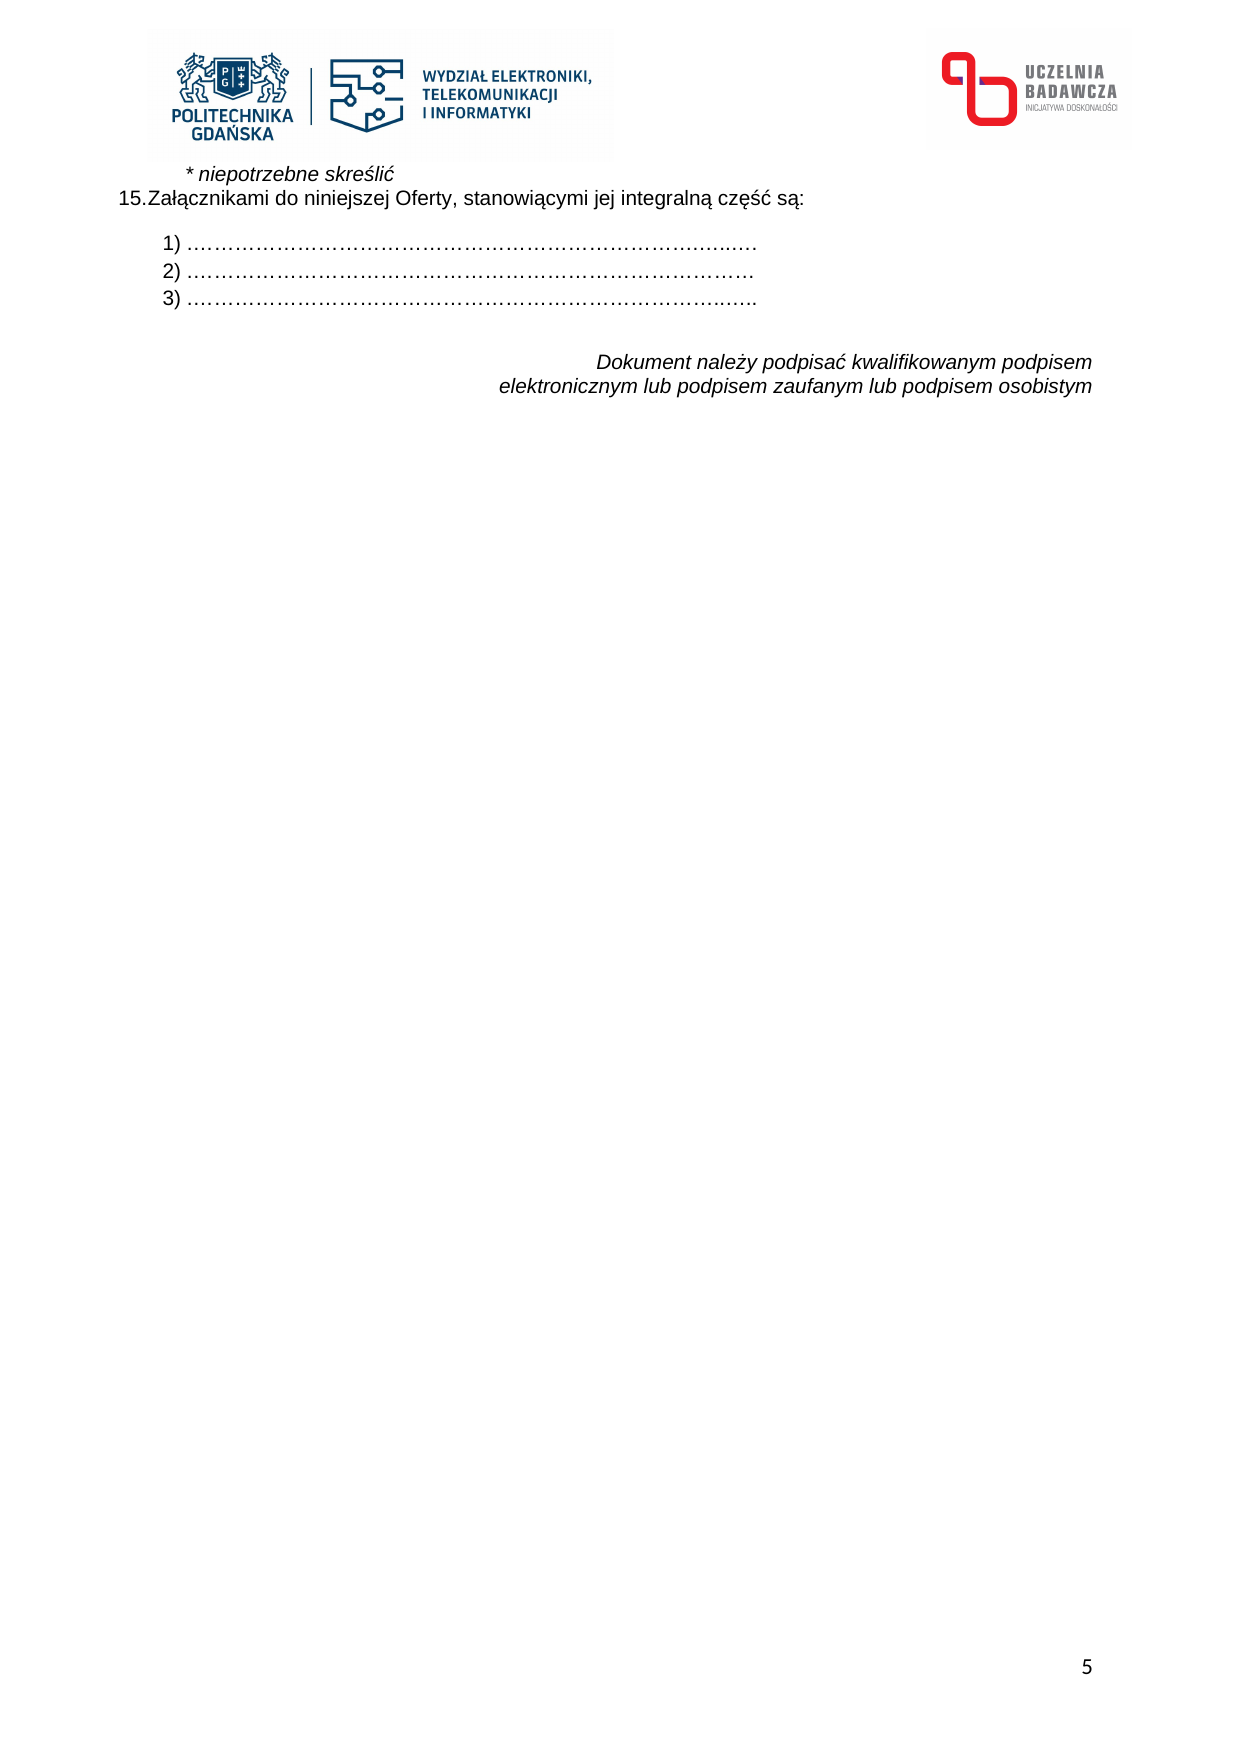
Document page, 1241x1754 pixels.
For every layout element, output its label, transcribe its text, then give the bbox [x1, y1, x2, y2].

list Załącznikami do niniejszej Oferty, stanowiącymi jej integralną część są: [118, 186, 1093, 209]
text * niepotrzebne skreślić [185, 162, 1093, 186]
picture [147, 29, 615, 162]
text Dokument należy podpisać kwalifikowanym podpisem [148, 349, 1093, 373]
text 3) .…………………………………………………………………..….. [162, 286, 1093, 310]
text 2) .……………………………………………………………………… [162, 259, 1093, 283]
picture [926, 28, 1133, 150]
text elektronicznym lub podpisem zaufanym lub podpisem osobistym [148, 373, 1093, 397]
text 1) .……………………………………………………………….…..…. [162, 231, 1093, 255]
